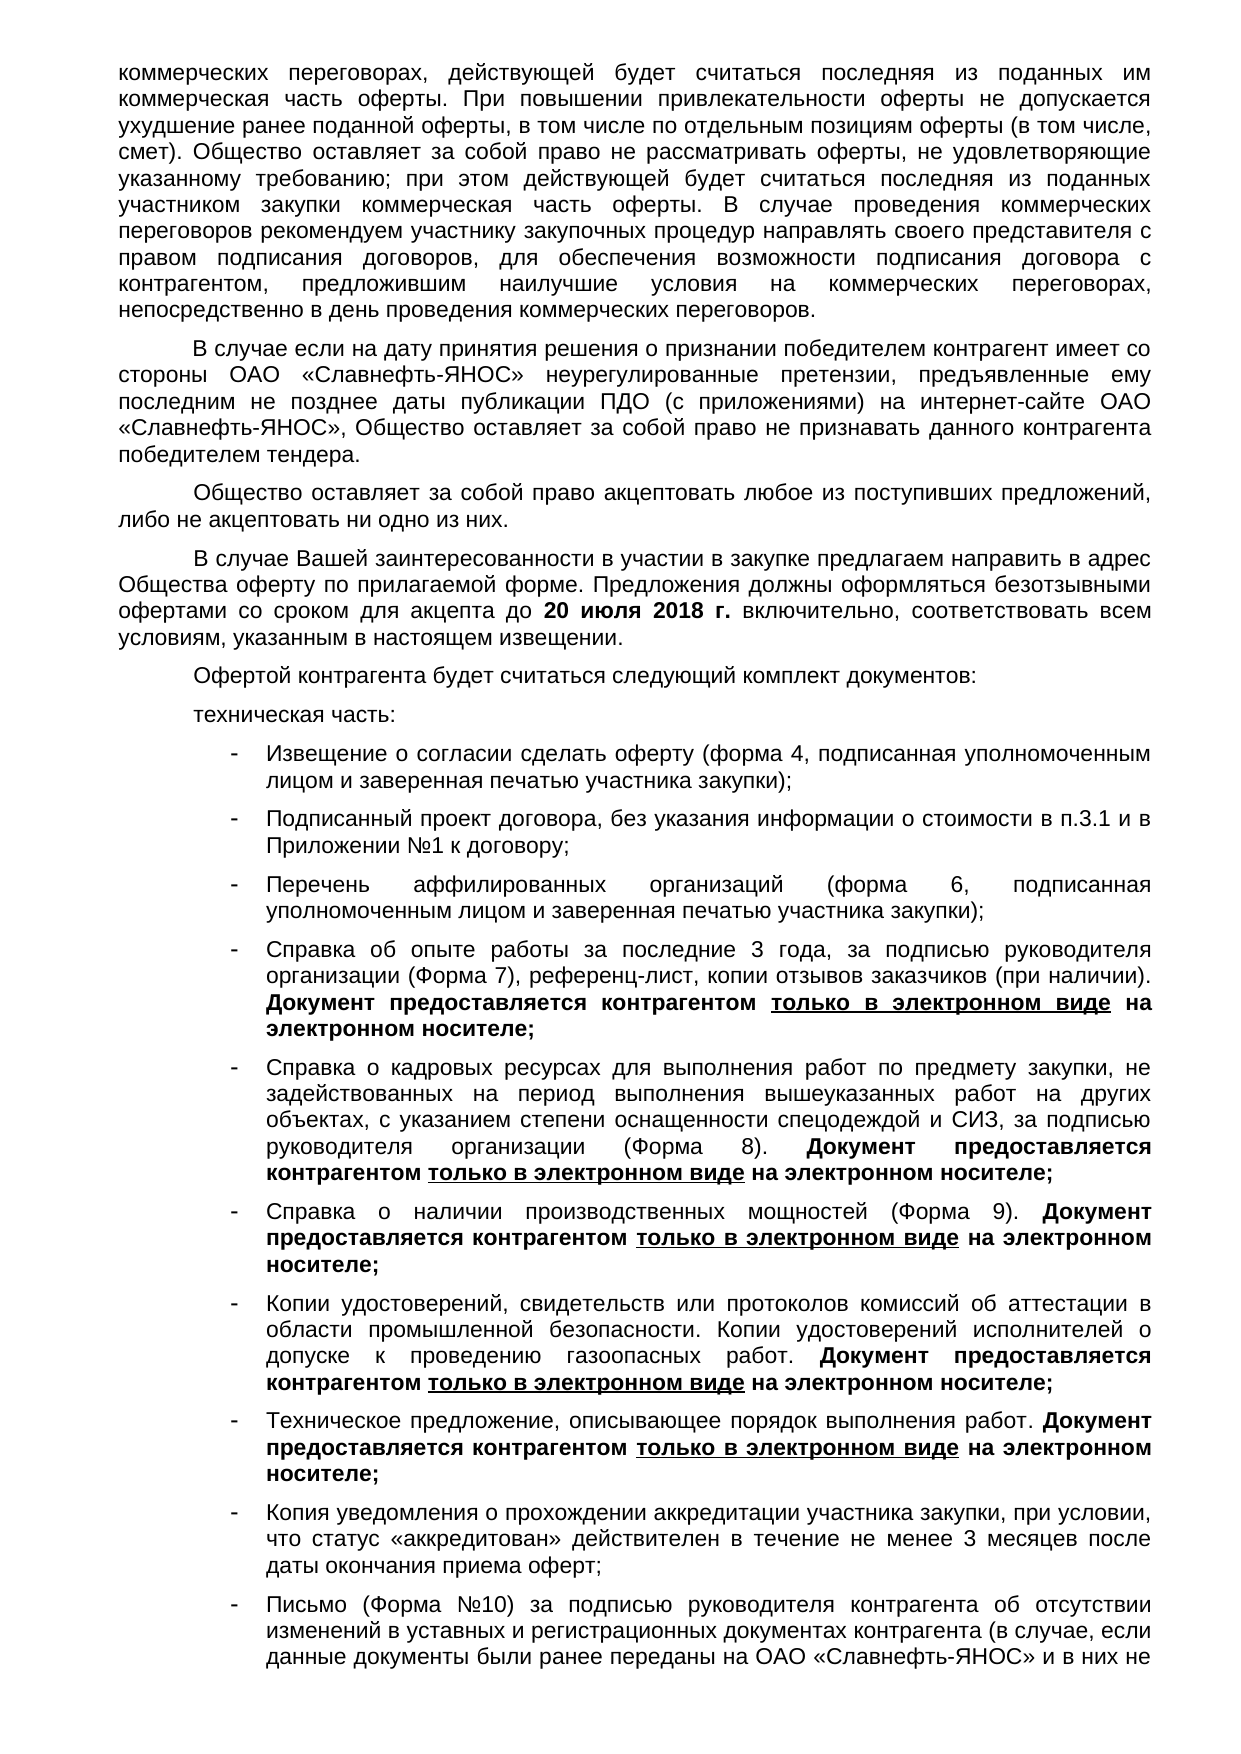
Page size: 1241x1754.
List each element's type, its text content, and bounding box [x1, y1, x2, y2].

list Перечень аффилированных организаций (форма 6, подписанная уполномоченным лицом и заверенная печатью участника закупки); [230, 871, 1152, 923]
text Офертой контрагента будет считаться следующий комплект документов: [118, 662, 1152, 689]
list Копии удостоверений, свидетельств или протоколов комиссий об аттестации в области промышленной безопасности. Копии удостоверений исполнителей о допуске к проведению газоопасных работ. Документ предоставляется контрагентом только в электронном виде на электронном носителе; [230, 1289, 1152, 1395]
list Копия уведомления о прохождении аккредитации участника закупки, при условии, что статус «аккредитован» действителен в течение не менее 3 месяцев после даты окончания приема оферт; [230, 1499, 1152, 1578]
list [118, 59, 1152, 323]
list Справка об опыте работы за последние 3 года, за подписью руководителя организации (Форма 7), референц-лист, копии отзывов заказчиков (при наличии). Документ предоставляется контрагентом только в электронном виде на электронном носителе; [230, 936, 1152, 1041]
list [230, 1591, 1152, 1670]
list В случае если на дату принятия решения о признании победителем контрагент имеет со стороны ОАО «Славнефть-ЯНОС» неурегулированные претензии, предъявленные ему последним не позднее даты публикации ПДО (с приложениями) на интернет-сайте ОАО «Славнефть-ЯНОС», Общество оставляет за собой право не признавать данного контрагента победителем тендера. [118, 335, 1152, 467]
text Общество оставляет за собой право акцептовать любое из поступивших предложений, либо не акцептовать ни одно из них. [118, 479, 1152, 532]
list Подписанный проект договора, без указания информации о стоимости в п.3.1 и в Приложении №1 к договору; [230, 805, 1152, 858]
list Техническое предложение, описывающее порядок выполнения работ. Документ предоставляется контрагентом только в электронном виде на электронном носителе; [230, 1407, 1152, 1487]
list Извещение о согласии сделать оферту (форма 4, подписанная уполномоченным лицом и заверенная печатью участника закупки); [230, 740, 1152, 793]
list Справка о кадровых ресурсах для выполнения работ по предмету закупки, не задействованных на период выполнения вышеуказанных работ на других объектах, с указанием степени оснащенности спецодеждой и СИЗ, за подписью руководителя организации (Форма 8). Документ предоставляется контрагентом только в электронном виде на электронном носителе; [230, 1054, 1152, 1186]
list Справка о наличии производственных мощностей (Форма 9). Документ предоставляется контрагентом только в электронном виде на электронном носителе; [230, 1198, 1152, 1277]
text В случае Вашей заинтересованности в участии в закупке предлагаем направить в адрес Общества оферту по прилагаемой форме. Предложения должны оформляться безотзывными офертами со сроком для акцепта до 20 июля 2018 г. включительно, соответствовать всем условиям, указанным в настоящем извещении. [118, 544, 1152, 650]
text техническая часть: [118, 701, 1152, 728]
